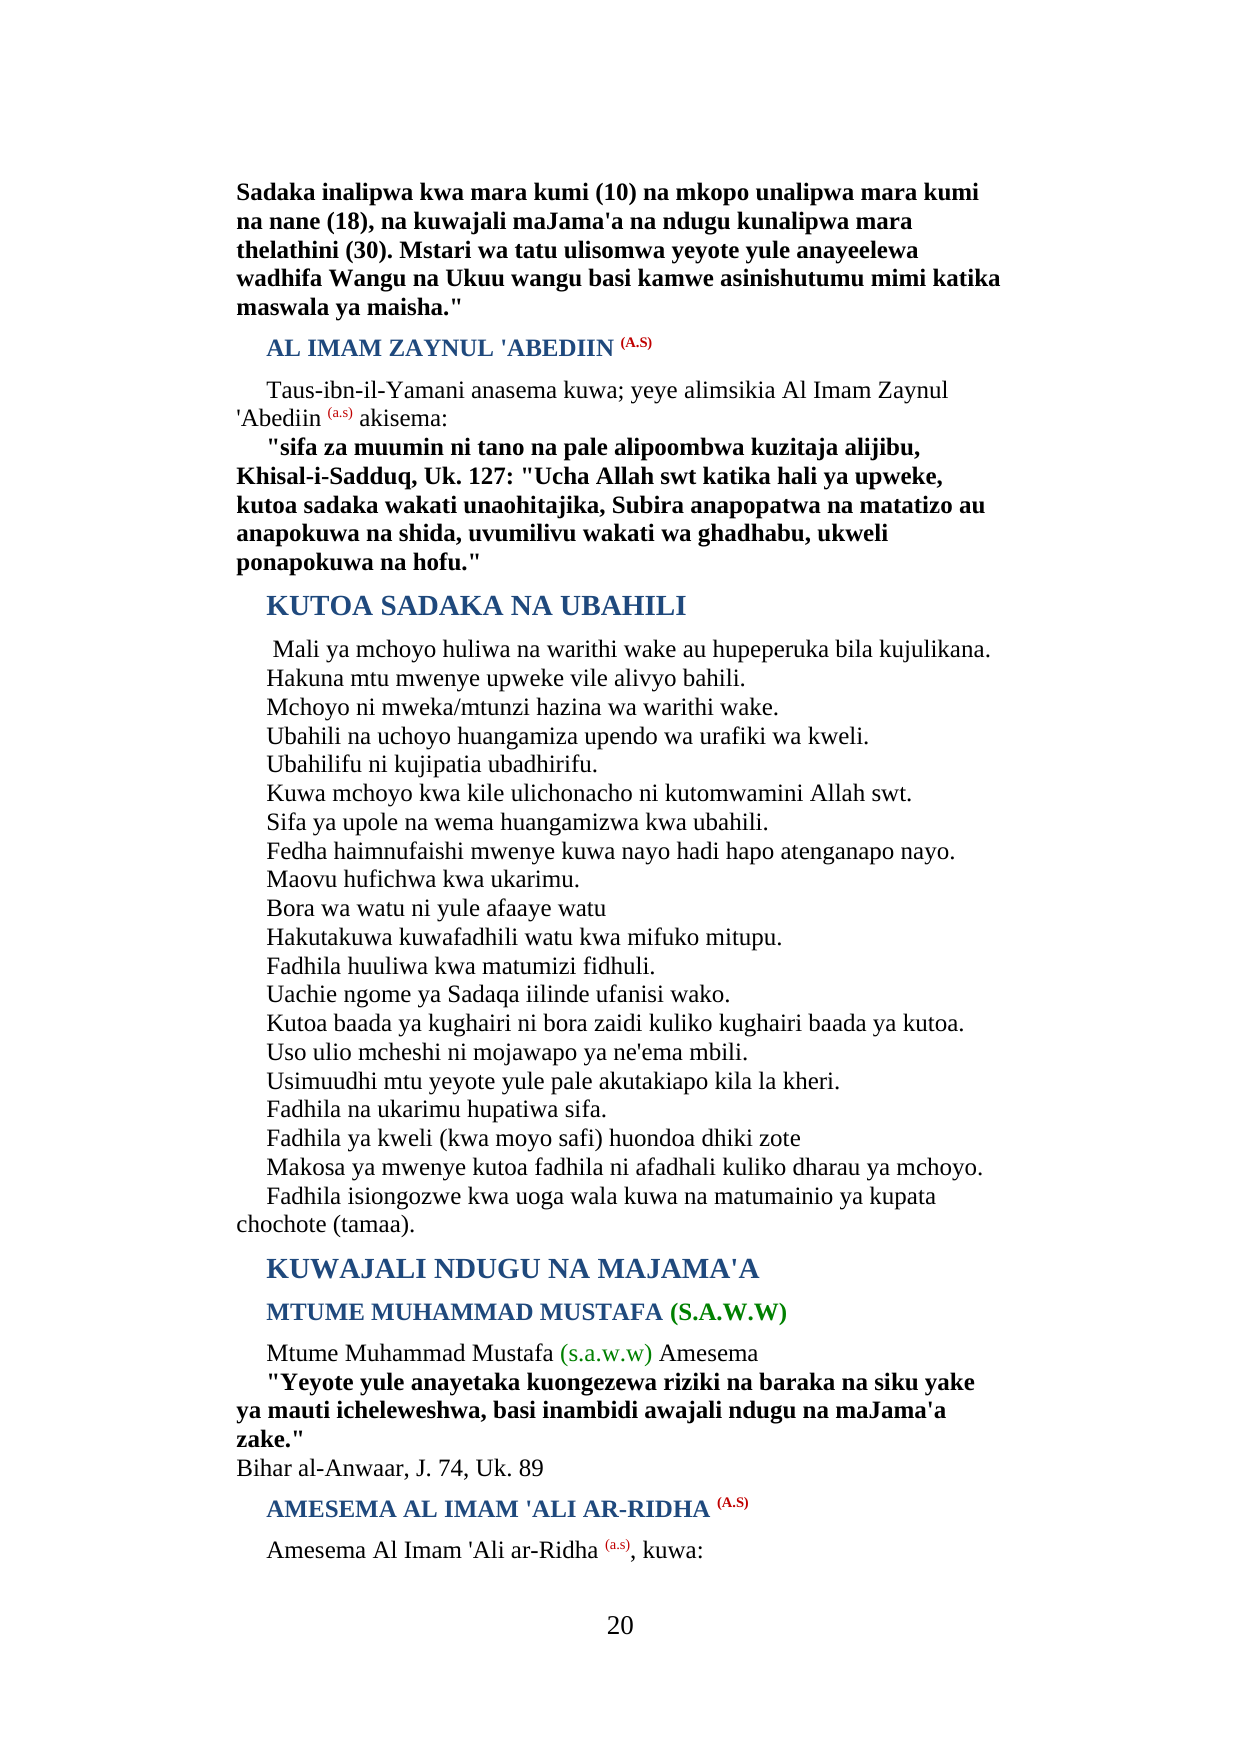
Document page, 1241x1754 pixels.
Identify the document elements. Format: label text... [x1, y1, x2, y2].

text Maovu hufichwa kwa ukarimu. [236, 864, 1004, 893]
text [236, 177, 1004, 321]
subtitle AL IMAM ZAYNUL 'ABEDIIN (A.S) [236, 333, 1004, 362]
text Makosa ya mwenye kutoa fadhila ni afadhali kuliko dharau ya mchoyo. [236, 1152, 1004, 1181]
text Usimuudhi mtu yeyote yule pale akutakiapo kila la kheri. [236, 1066, 1004, 1094]
text Fadhila ya kweli (kwa moyo safi) huondoa dhiki zote [236, 1123, 1004, 1152]
text Fadhila huuliwa kwa matumizi fidhuli. [236, 951, 1004, 979]
text "Yeyote yule anayetaka kuongezewa riziki na baraka na siku yake ya mauti icheleweshwa, basi inambidi awajali ndugu na maJama'a zake." [236, 1367, 1004, 1453]
text "sifa za muumin ni tano na pale alipoombwa kuzitaja alijibu, Khisal-i-Sadduq, Uk. 127: "Ucha Allah swt katika hali ya upweke, kutoa sadaka wakati unaohitajika, Subira anapopatwa na matatizo au anapokuwa na shida, uvumilivu wakati wa ghadhabu, ukweli ponapokuwa na hofu." [236, 432, 1004, 576]
text Mtume Muhammad Mustafa (s.a.w.w) Amesema [236, 1338, 1004, 1367]
text Ubahili na uchoyo huangamiza upendo wa urafiki wa kweli. [236, 721, 1004, 749]
text Mali ya mchoyo huliwa na warithi wake au hupeperuka bila kujulikana. [236, 634, 1004, 663]
text Sifa ya upole na wema huangamizwa kwa ubahili. [236, 807, 1004, 836]
text Uso ulio mcheshi ni mojawapo ya ne'ema mbili. [236, 1037, 1004, 1066]
text Uachie ngome ya Sadaqa iilinde ufanisi wako. [236, 979, 1004, 1008]
text Kutoa baada ya kughairi ni bora zaidi kuliko kughairi baada ya kutoa. [236, 1008, 1004, 1037]
text Fadhila isiongozwe kwa uoga wala kuwa na matumainio ya kupata chochote (tamaa). [236, 1181, 1004, 1238]
text Hakutakuwa kuwafadhili watu kwa mifuko mitupu. [236, 922, 1004, 951]
text Fedha haimnufaishi mwenye kuwa nayo hadi hapo atenganapo nayo. [236, 836, 1004, 864]
text Ubahilifu ni kujipatia ubadhirifu. [236, 749, 1004, 778]
text Fadhila na ukarimu hupatiwa sifa. [236, 1094, 1004, 1123]
subtitle KUTOA SADAKA NA UBAHILI [236, 588, 1004, 622]
text Kuwa mchoyo kwa kile ulichonacho ni kutomwamini Allah swt. [236, 778, 1004, 807]
subtitle KUWAJALI NDUGU NA MAJAMA'A [236, 1251, 1004, 1284]
text Mchoyo ni mweka/mtunzi hazina wa warithi wake. [236, 692, 1004, 721]
text Hakuna mtu mwenye upweke vile alivyo bahili. [236, 663, 1004, 692]
text Bora wa watu ni yule afaaye watu [236, 893, 1004, 922]
text Bihar al-Anwaar, J. 74, Uk. 89 [236, 1453, 1004, 1482]
text Amesema Al Imam 'Ali ar-Ridha (a.s), kuwa: [236, 1536, 1004, 1564]
subtitle MTUME MUHAMMAD MUSTAFA (S.A.W.W) [236, 1297, 1004, 1326]
subtitle AMESEMA AL IMAM 'ALI AR-RIDHA (A.S) [236, 1494, 1004, 1523]
text Taus-ibn-il-Yamani anasema kuwa; yeye alimsikia Al Imam Zaynul 'Abediin (a.s) akisema: [236, 375, 1004, 432]
